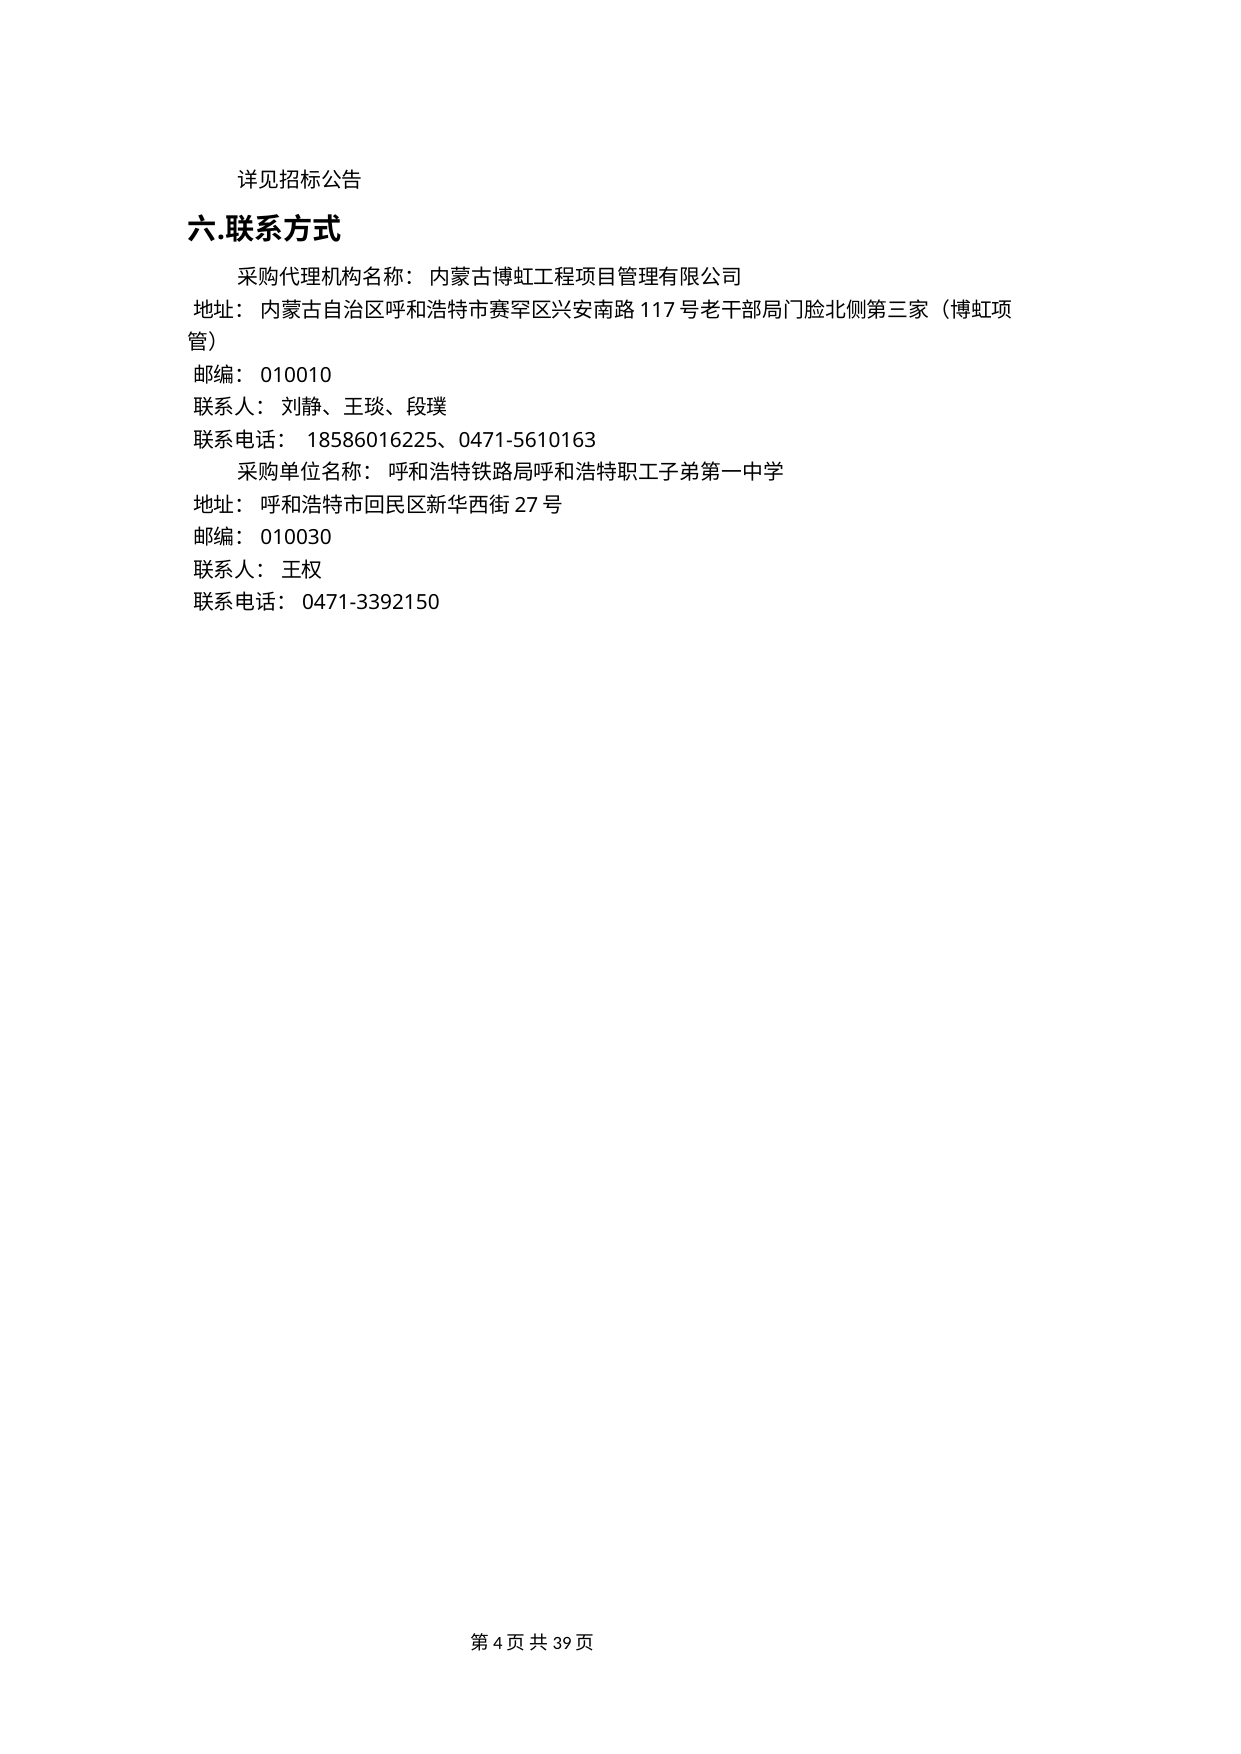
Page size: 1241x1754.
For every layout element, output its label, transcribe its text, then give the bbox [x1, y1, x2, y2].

text 地址： 呼和浩特市回民区新华西街27号 [187, 487, 1053, 519]
text 邮编： 010030 [187, 519, 1053, 552]
text 地址： 内蒙古自治区呼和浩特市赛罕区兴安南路117号老干部局门脸北侧第三家（博虹项管） [187, 292, 1053, 357]
text 采购代理机构名称： 内蒙古博虹工程项目管理有限公司 [187, 259, 1053, 292]
text 联系人： 王权 [187, 552, 1053, 584]
text 采购单位名称： 呼和浩特铁路局呼和浩特职工子弟第一中学 [187, 454, 1053, 487]
text 联系电话： 18586016225、0471-5610163 [187, 422, 1053, 454]
text 六.联系方式 [187, 194, 1053, 259]
text 邮编： 010010 [187, 357, 1053, 389]
text 详见招标公告 [187, 162, 1053, 194]
text 联系人： 刘静、王琰、段璞 [187, 389, 1053, 422]
text 联系电话： 0471-3392150 [187, 584, 1053, 617]
